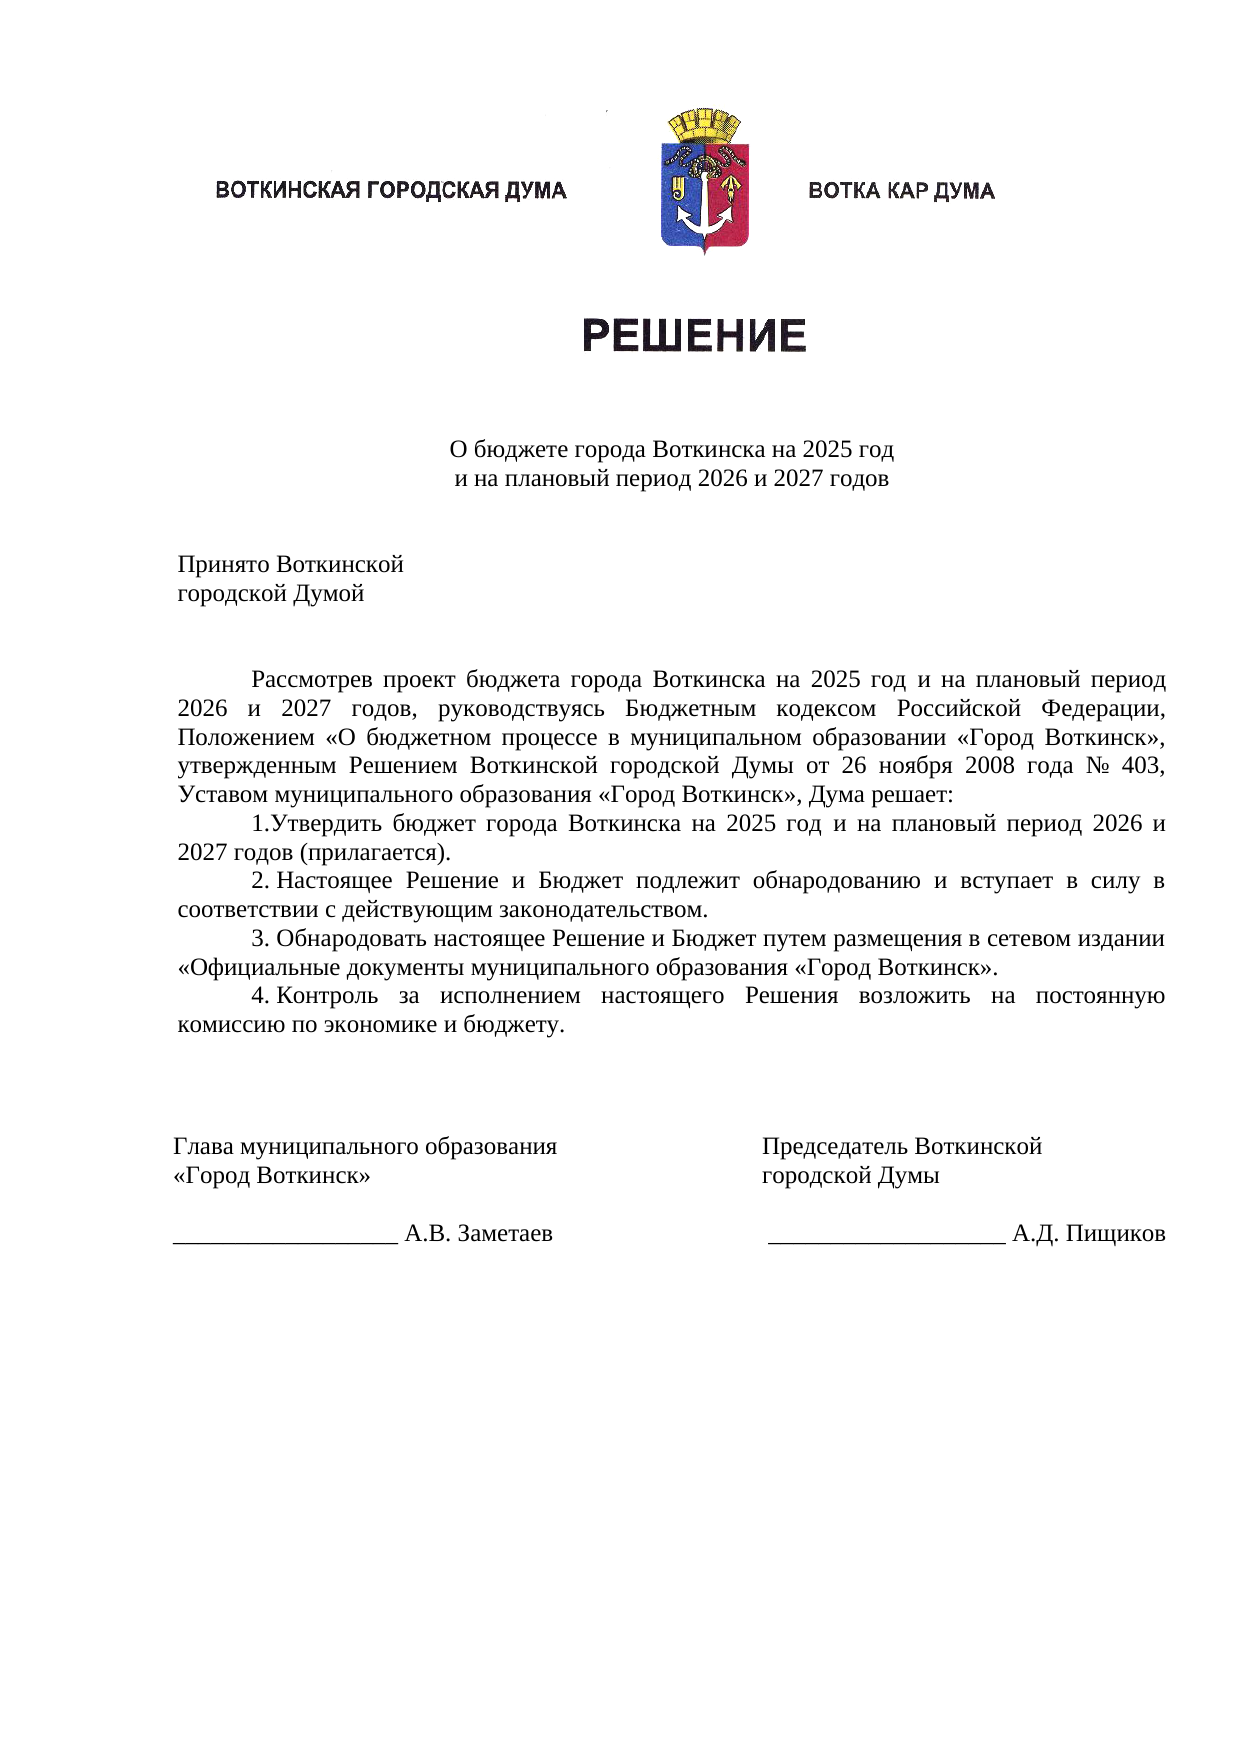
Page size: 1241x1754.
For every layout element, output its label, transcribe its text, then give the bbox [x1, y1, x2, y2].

text 3. Обнародовать настоящее Решение и Бюджет путем размещения в сетевом издании «Официальные документы муниципального образования «Город Воткинск». [177, 923, 1167, 981]
text 1.Утвердить бюджет города Воткинска на 2025 год и на плановый период 2026 и 2027 годов (прилагается). [177, 808, 1167, 866]
text 4. Контроль за исполнением настоящего Решения возложить на постоянную комиссию по экономике и бюджету. [177, 981, 1167, 1038]
picture [164, 80, 1169, 361]
text О бюджете города Воткинска на 2025 год [177, 434, 1167, 463]
text городской Думой [177, 578, 1167, 607]
text 2. Настоящее Решение и Бюджет подлежит обнародованию и вступает в силу в соответствии с действующим законодательством. [177, 866, 1167, 923]
text Принято Воткинской [177, 549, 1167, 578]
text и на плановый период 2026 и 2027 годов [177, 463, 1167, 492]
text Рассмотрев проект бюджета города Воткинска на 2025 год и на плановый период 2026 и 2027 годов, руководствуясь Бюджетным кодексом Российской Федерации, Положением «О бюджетном процессе в муниципальном образовании «Город Воткинск», утвержденным Решением Воткинской городской Думы от 26 ноября 2008 года № 403, Уставом муниципального образования «Город Воткинск», Дума решает: [177, 664, 1167, 808]
